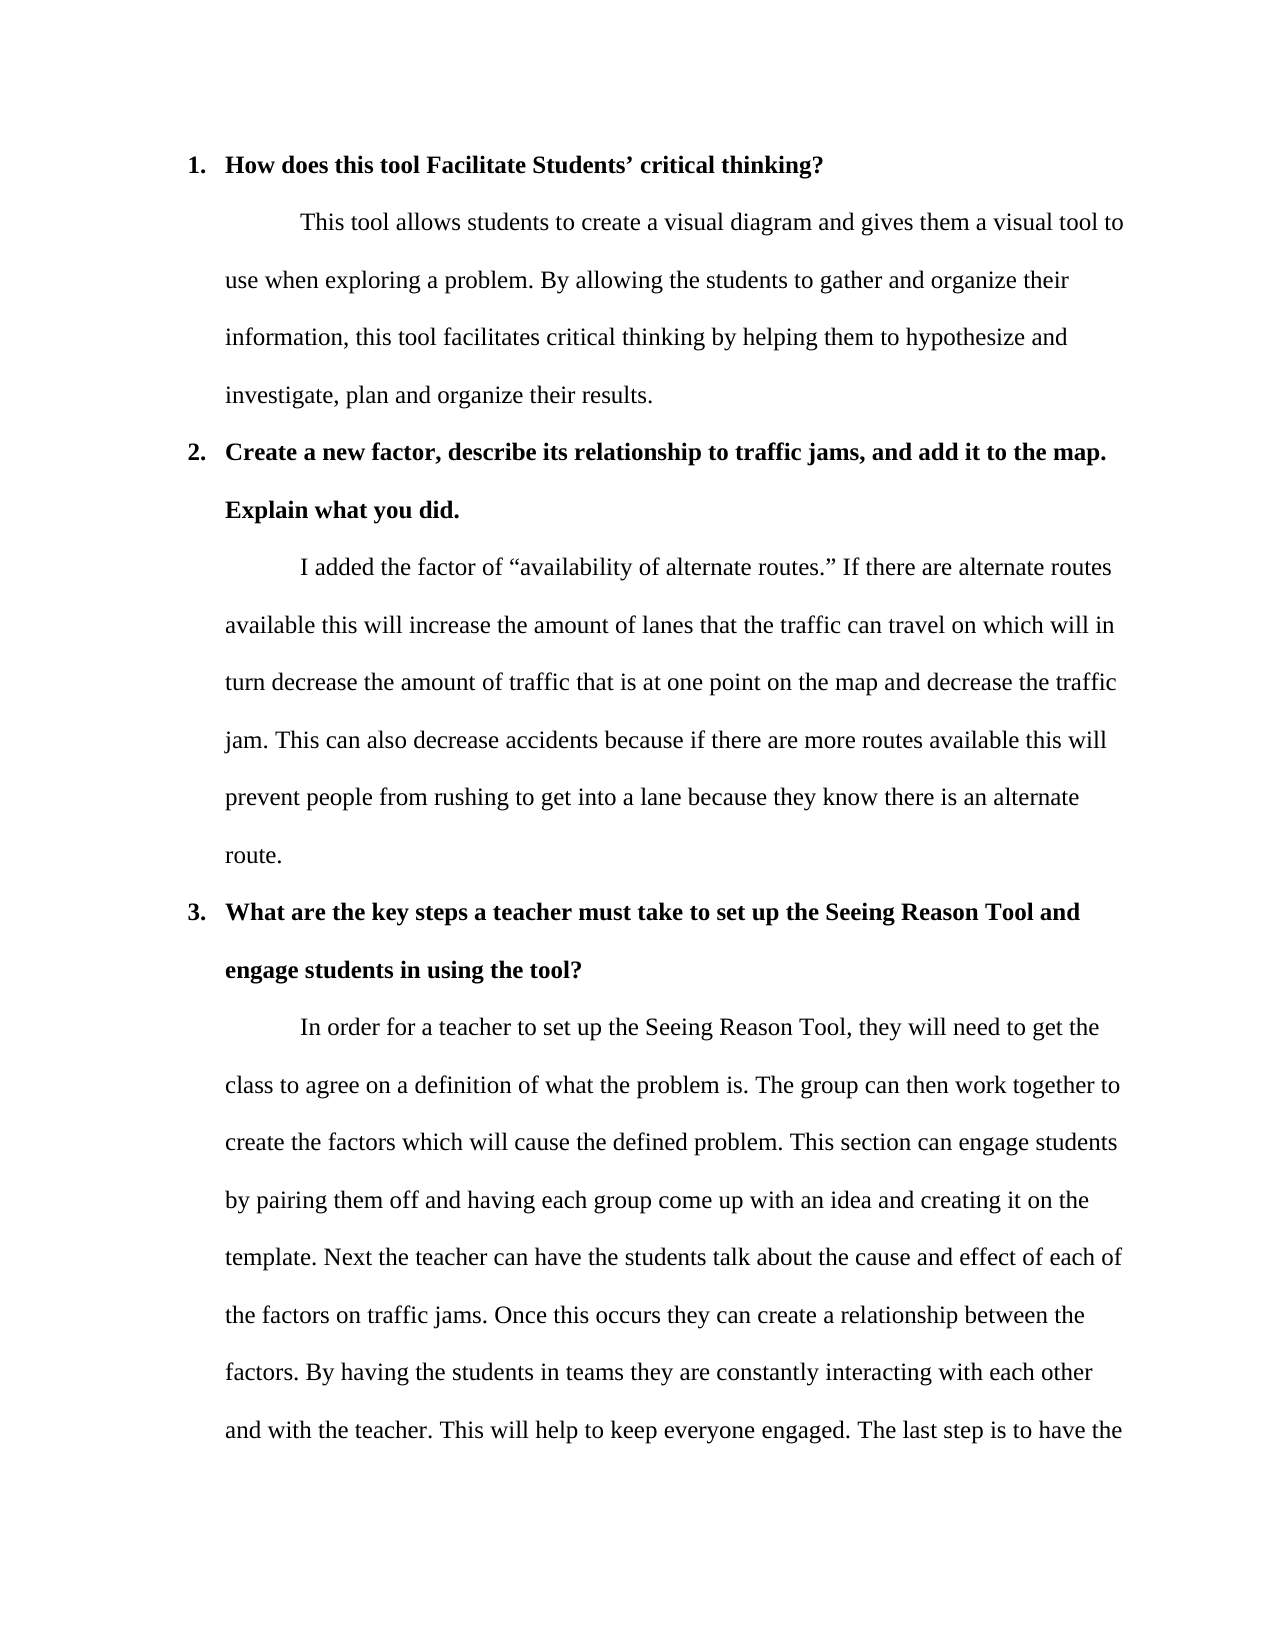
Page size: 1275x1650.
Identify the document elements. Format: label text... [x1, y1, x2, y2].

list What are the key steps a teacher must take to set up the Seeing Reason Tool and engage students in using the tool? [187, 897, 1125, 984]
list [225, 1012, 1125, 1444]
list This tool allows students to create a visual diagram and gives them a visual tool to use when exploring a problem. By allowing the students to gather and organize their information, this tool facilitates critical thinking by helping them to hypothesize and investigate, plan and organize their results. [225, 207, 1125, 409]
list Create a new factor, describe its relationship to traffic jams, and add it to the map. Explain what you did. [187, 437, 1125, 524]
list I added the factor of “availability of alternate routes.” If there are alternate routes available this will increase the amount of lanes that the traffic can travel on which will in turn decrease the amount of traffic that is at one point on the map and decrease the traffic jam. This can also decrease accidents because if there are more routes available this will prevent people from rushing to get into a lane because they know there is an alternate route. [225, 552, 1125, 869]
list How does this tool Facilitate Students’ critical thinking? [187, 150, 1125, 179]
